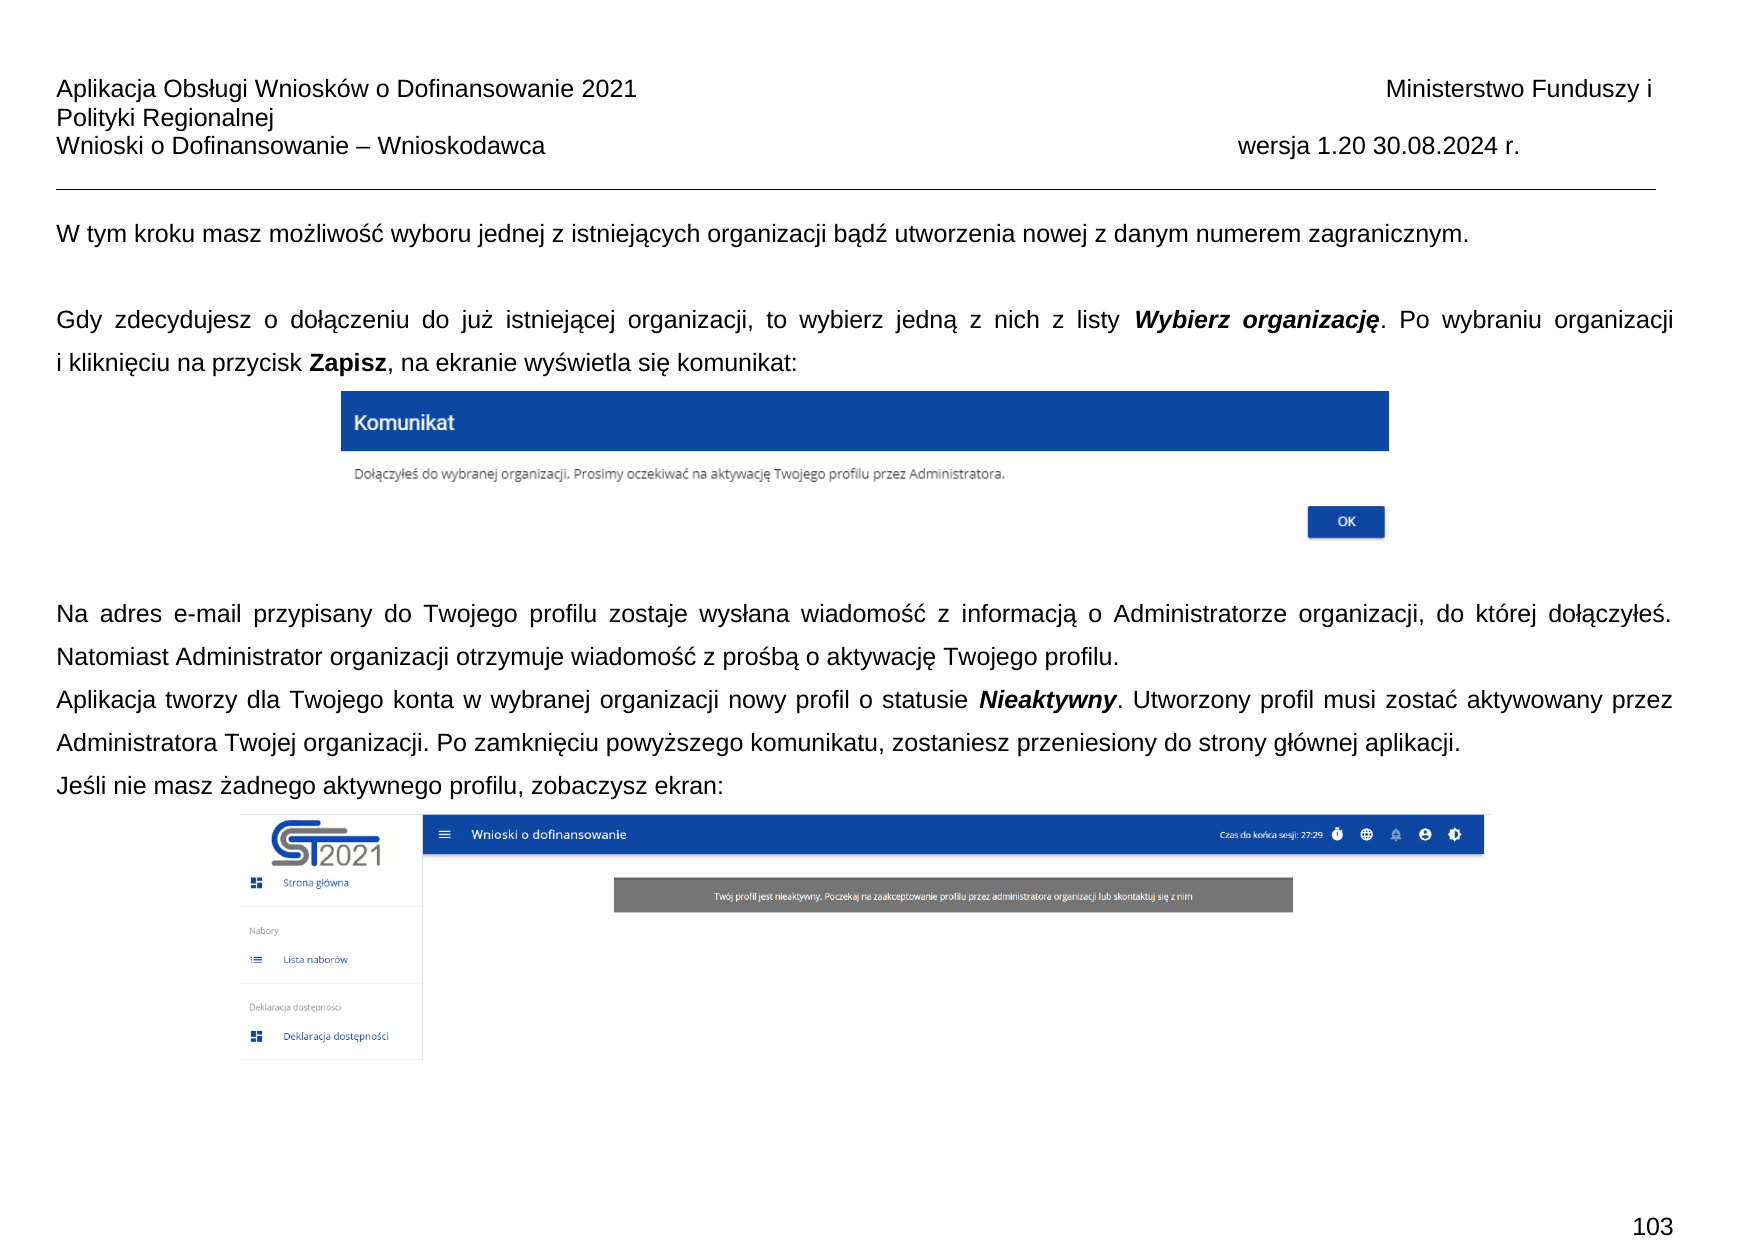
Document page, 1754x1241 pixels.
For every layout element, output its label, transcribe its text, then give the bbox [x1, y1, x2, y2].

text Jeśli nie masz żadnego aktywnego profilu, zobaczysz ekran: [56, 771, 1674, 800]
picture [239, 814, 1491, 1060]
text Aplikacja tworzy dla Twojego konta w wybranej organizacji nowy profil o statusie Nieaktywny. Utworzony profil musi zostać aktywowany przez Administratora Twojej organizacji. Po zamknięciu powyższego komunikatu, zostaniesz przeniesiony do strony głównej aplikacji. [56, 685, 1674, 757]
text W tym kroku masz możliwość wyboru jednej z istniejących organizacji bądź utworzenia nowej z danym numerem zagranicznym. [56, 219, 1674, 247]
text Gdy zdecydujesz o dołączeniu do już istniejącej organizacji, to wybierz jedną z nich z listy Wybierz organizację. Po wybraniu organizacji i kliknięciu na przycisk Zapisz, na ekranie wyświetla się komunikat: [56, 305, 1674, 377]
picture [341, 391, 1389, 542]
text Na adres e-mail przypisany do Twojego profilu zostaje wysłana wiadomość z informacją o Administratorze organizacji, do której dołączyłeś. Natomiast Administrator organizacji otrzymuje wiadomość z prośbą o aktywację Twojego profilu. [56, 599, 1674, 671]
